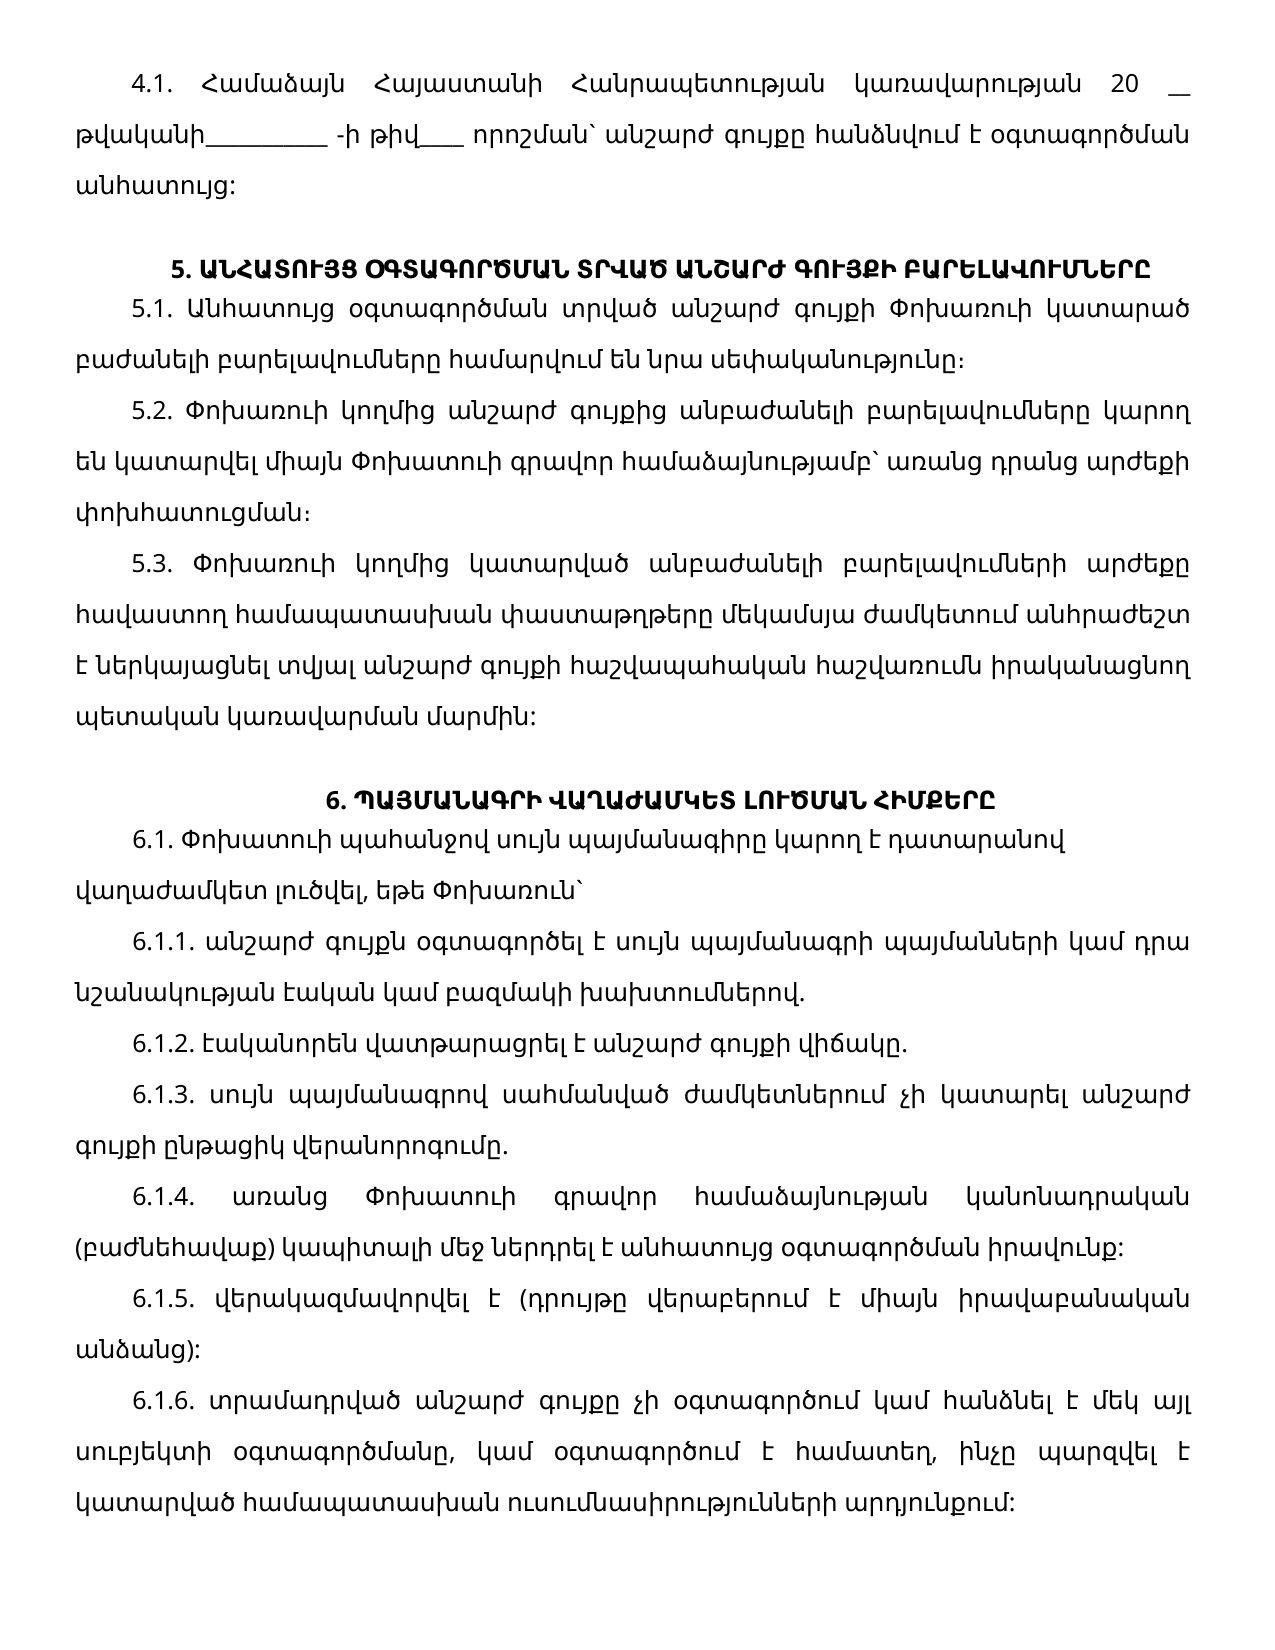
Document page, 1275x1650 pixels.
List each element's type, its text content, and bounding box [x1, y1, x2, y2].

text 5.2. Փոխառուի կողմից անշարժ գույքից անբաժանելի բարելավումները կարող են կատարվել միայն Փոխատուի գրավոր համաձայնությամբ` առանց դրանց արժեքի փոխհատուցման։ [75, 392, 1191, 529]
text 5. ԱՆՀԱՏՈՒՅՑ ՕԳՏԱԳՈՐԾՄԱՆ ՏՐՎԱԾ ԱՆՇԱՐԺ ԳՈՒՅՔԻ ԲԱՐԵԼԱՎՈՒՄՆԵՐԸ [75, 251, 1191, 285]
text 6. ՊԱՅՄԱՆԱԳՐԻ ՎԱՂԱԺԱՄԿԵՏ ԼՈՒԾՄԱՆ ՀԻՄՔԵՐԸ [75, 782, 1191, 816]
text 6.1.6. տրամադրված անշարժ գույքը չի օգտագործում կամ հանձնել է մեկ այլ սուբյեկտի օգտագործմանը, կամ օգտագործում է համատեղ, ինչը պարզվել է կատարված համապատասխան ուսումնասիրությունների արդյունքում: [75, 1383, 1191, 1519]
text 6.1.3. սույն պայմանագրով սահմանված ժամկետներում չի կատարել անշարժ գույքի ընթացիկ վերանորոգումը. [75, 1077, 1191, 1162]
text 6.1. Փոխատուի պահանջով սույն պայմանագիրը կարող է դատարանով վաղաժամկետ լուծվել, եթե Փոխառուն` [75, 821, 1191, 907]
text 6.1.5. վերակազմավորվել է (դրույթը վերաբերում է միայն իրավաբանական անձանց): [75, 1281, 1191, 1366]
text 4.1. Համաձայն Հայաստանի Հանրապետության կառավարության 20 __ թվականի___________ -ի թիվ____ որոշման` անշարժ գույքը հանձնվում է օգտագործման անհատույց: [75, 66, 1191, 202]
text 6.1.2. էականորեն վատթարացրել է անշարժ գույքի վիճակը. [75, 1026, 1191, 1060]
text 6.1.4. առանց Փոխատուի գրավոր համաձայնության կանոնադրական (բաժնեհավաք) կապիտալի մեջ ներդրել է անհատույց օգտագործման իրավունք: [75, 1179, 1191, 1264]
text 5.1. Անհատույց օգտագործման տրված անշարժ գույքի Փոխառուի կատարած բաժանելի բարելավումները համարվում են նրա սեփականությունը։ [75, 290, 1191, 376]
text 6.1.1. անշարժ գույքն օգտագործել է սույն պայմանագրի պայմանների կամ դրա նշանակության էական կամ բազմակի խախտումներով. [75, 923, 1191, 1009]
text 5.3. Փոխառուի կողմից կատարված անբաժանելի բարելավումների արժեքը հավաստող համապատասխան փաստաթղթերը մեկամսյա ժամկետում անհրաժեշտ է ներկայացնել տվյալ անշարժ գույքի հաշվապահական հաշվառումն իրականացնող պետական կառավարման մարմին: [75, 546, 1191, 733]
